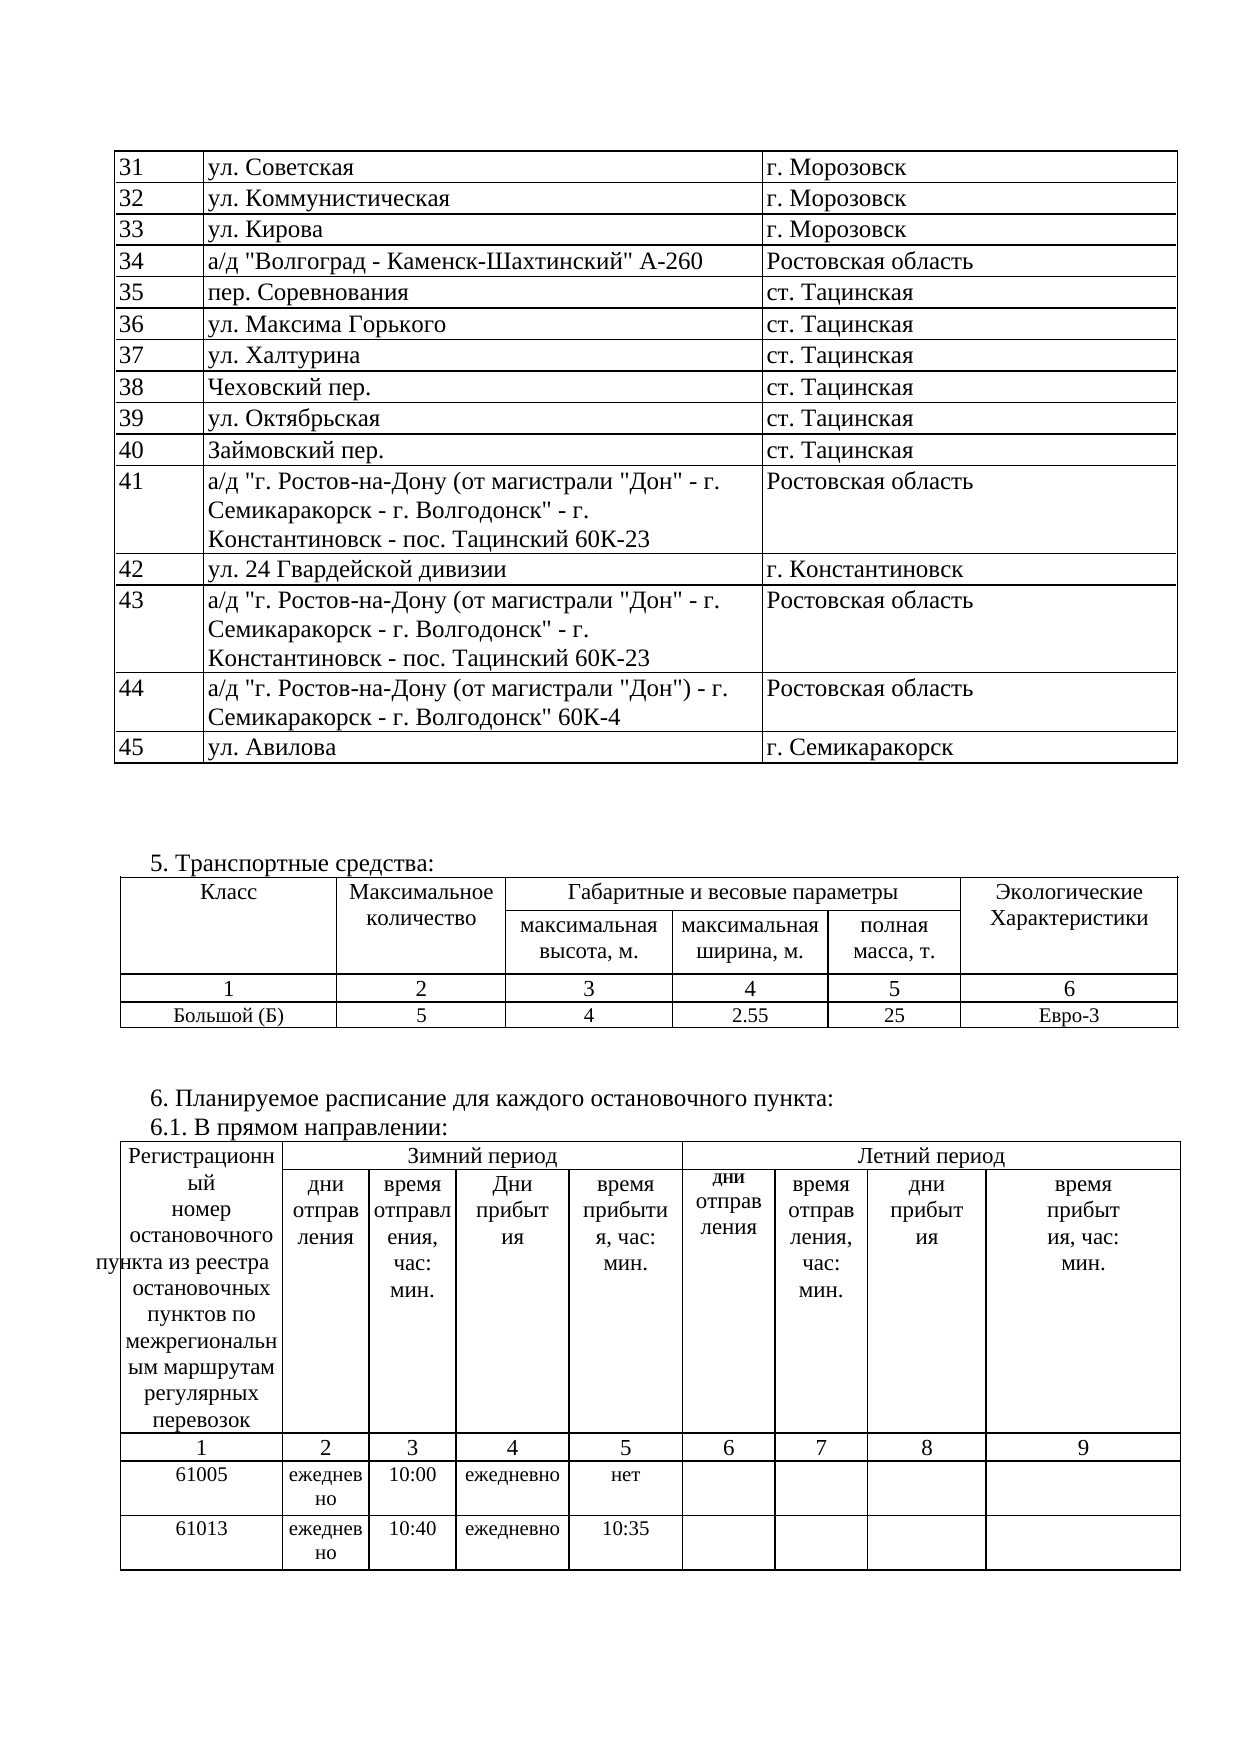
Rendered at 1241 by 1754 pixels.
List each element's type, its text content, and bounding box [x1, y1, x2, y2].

table_cell [683, 1516, 774, 1569]
table_cell 6 [961, 975, 1177, 1001]
table_header Экологические Характеристики [961, 878, 1177, 973]
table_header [121, 1142, 282, 1432]
table_cell г. Морозовск [763, 181, 1177, 213]
table_cell 35 [115, 277, 203, 307]
table_cell 1 [121, 975, 336, 1001]
table_cell 42 [115, 554, 203, 584]
table_cell Ростовская область [763, 672, 1177, 731]
table_cell время прибыти я, час: мин. [570, 1170, 682, 1432]
table_cell время прибыт ия, час: мин. [987, 1170, 1180, 1432]
table_cell время отправ ления, час: мин. [776, 1170, 867, 1432]
table_cell ежедневно [283, 1516, 368, 1569]
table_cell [204, 246, 762, 276]
table_cell а/д "г. Ростов-на-Дону (от магистрали "Дон" - г. Семикаракорск - г. Волгодонск" - г. Константиновск - пос. Тацинский 60К-23 [204, 466, 762, 552]
table_cell 4 [673, 975, 827, 1001]
table_cell Чеховский пер. [204, 372, 762, 402]
table_cell [987, 1462, 1180, 1514]
table_cell 9 [987, 1434, 1180, 1460]
table_header Габаритные и весовые параметры [506, 878, 960, 910]
table_cell Большой (Б) [121, 1003, 336, 1027]
table_cell Ростовская область [763, 244, 1177, 276]
table_cell [987, 1516, 1180, 1569]
table_cell 31 [115, 152, 203, 181]
table_cell 44 [115, 673, 203, 731]
table_cell 8 [868, 1434, 985, 1460]
table_cell 41 [115, 466, 203, 552]
table_cell [868, 1516, 985, 1569]
text 6.1. В прямом направлении: [150, 1112, 1090, 1141]
table_cell пер. Соревнования [204, 277, 762, 307]
table_cell а/д "г. Ростов-на-Дону (от магистрали "Дон") - г. Семикаракорск - г. Волгодонск" 60К-4 [204, 673, 762, 731]
text 5. Транспортные средства: [150, 848, 1090, 876]
table_cell 34 [115, 245, 203, 276]
table_cell ДНИ отправ ления [683, 1170, 774, 1432]
table_cell 10:40 [370, 1516, 455, 1569]
table_cell ул. Кирова [204, 215, 762, 244]
table_cell максимальная ширина, м. [673, 911, 827, 973]
table_cell ежедневно [457, 1516, 568, 1569]
table_cell 38 [115, 371, 203, 402]
table_cell максимальная высота, м. [506, 911, 672, 973]
table_cell ул. Коммунистическая [204, 183, 762, 213]
table_cell ст. Тацинская [763, 402, 1177, 433]
table_cell 43 [115, 585, 203, 672]
table_cell ул. Советская [204, 152, 762, 181]
table_cell 10:00 [370, 1462, 455, 1514]
table_cell г. Константиновск [763, 553, 1177, 584]
table_cell 33 [115, 214, 203, 244]
table_cell ежедневно [457, 1462, 568, 1514]
table_cell 3 [370, 1434, 455, 1460]
table_header Класс [121, 878, 336, 973]
table_header Летний период [683, 1142, 1180, 1169]
table_cell нет [570, 1462, 682, 1514]
table_cell г. Морозовск [763, 213, 1177, 244]
table_cell ул. Халтурина [204, 340, 762, 370]
table_cell Займовский пер. [204, 435, 762, 464]
table_cell а/д "г. Ростов-на-Дону (от магистрали "Дон" - г. Семикаракорск - г. Волгодонск" - г. Константиновск - пос. Тацинский 60К-23 [204, 586, 762, 672]
table_cell 37 [115, 340, 203, 370]
table_cell 6 [683, 1434, 774, 1460]
table_cell время отправл ения, час: мин. [370, 1170, 455, 1432]
table_cell [776, 1462, 867, 1514]
table_header Зимний период [283, 1142, 682, 1169]
table_cell 2 [283, 1434, 368, 1460]
table_cell 36 [115, 308, 203, 339]
text 6. Планируемое расписание для каждого остановочного пункта: [150, 1083, 1090, 1112]
table_cell 4 [457, 1434, 568, 1460]
table_cell ул. Октябрьская [204, 403, 762, 433]
table_cell Ростовская область [763, 584, 1177, 672]
table_cell ст. Тацинская [763, 307, 1177, 339]
table_cell г. Семикаракорск [763, 731, 1177, 762]
table_cell Евро-3 [961, 1003, 1177, 1027]
table_cell 61013 [121, 1516, 282, 1569]
table_cell 32 [115, 183, 203, 213]
table_cell [868, 1462, 985, 1514]
table_cell ул. Авилова [204, 732, 762, 762]
table_cell [776, 1516, 867, 1569]
table_cell 4 [506, 1003, 672, 1027]
table_header Максимальное количество [337, 878, 505, 973]
table_cell дни прибыт ия [868, 1170, 985, 1432]
table_cell 2.55 [673, 1003, 827, 1027]
table_cell ул. Максима Горького [204, 309, 762, 339]
table_cell 40 [115, 434, 203, 464]
table_cell ст. Тацинская [763, 276, 1177, 307]
table_cell 5 [829, 975, 960, 1001]
table_cell 7 [776, 1434, 867, 1460]
table_cell 45 [115, 732, 203, 762]
table_cell 25 [829, 1003, 960, 1027]
table_cell [683, 1462, 774, 1514]
table_cell дни отправ ления [283, 1170, 368, 1432]
table_cell 61005 [121, 1462, 282, 1514]
table_cell ст. Тацинская [763, 370, 1177, 402]
table_cell 3 [506, 975, 672, 1001]
table_cell г. Морозовск [763, 152, 1177, 181]
table_cell 1 [121, 1434, 282, 1460]
table_cell полная масса, т. [829, 911, 960, 973]
table_cell Дни прибыт ия [457, 1170, 568, 1432]
table_cell 2 [337, 975, 505, 1001]
table_cell ст. Тацинская [763, 433, 1177, 464]
table_cell 39 [115, 403, 203, 433]
table_cell ул. 24 Гвардейской дивизии [204, 554, 762, 584]
table_cell 5 [337, 1003, 505, 1027]
table_cell 5 [570, 1434, 682, 1460]
table_cell 10:35 [570, 1516, 682, 1569]
table_cell ежедневно [283, 1462, 368, 1514]
table_cell Ростовская область [763, 465, 1177, 552]
table_cell ст. Тацинская [763, 339, 1177, 370]
